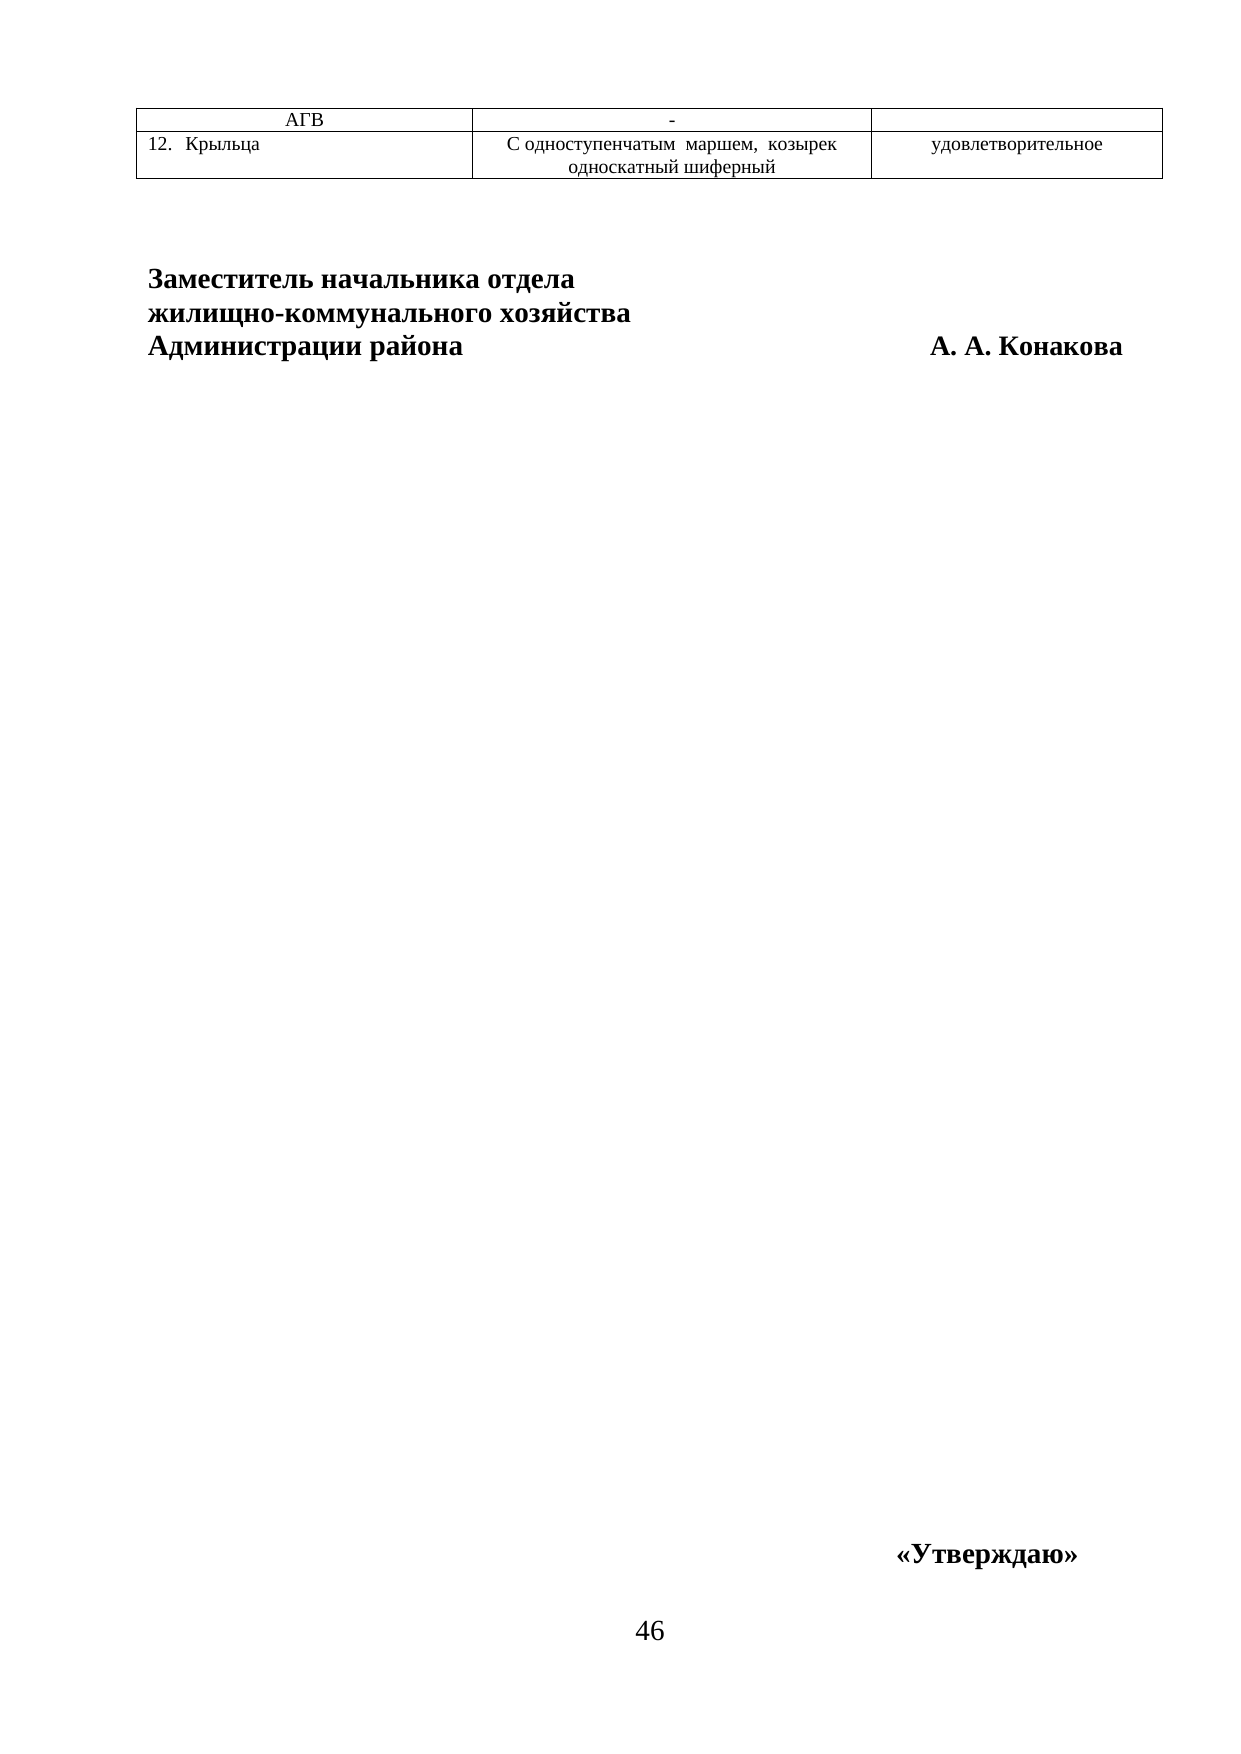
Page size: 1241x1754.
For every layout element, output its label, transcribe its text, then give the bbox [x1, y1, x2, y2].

subtitle Администрации района А. А. Конакова [148, 328, 1152, 362]
subtitle жилищно-коммунального хозяйства [148, 295, 1152, 328]
table_cell Крыльца [137, 132, 472, 178]
table_cell АГВ [137, 109, 472, 131]
subtitle Заместитель начальника отдела [148, 261, 1152, 295]
table_cell С одноступенчатым маршем, козырек односкатный шиферный [473, 132, 871, 178]
table_cell - [473, 109, 871, 131]
text «Утверждаю» [748, 1536, 1152, 1569]
table_cell удовлетворительное [872, 132, 1162, 178]
table_cell [872, 109, 1162, 131]
